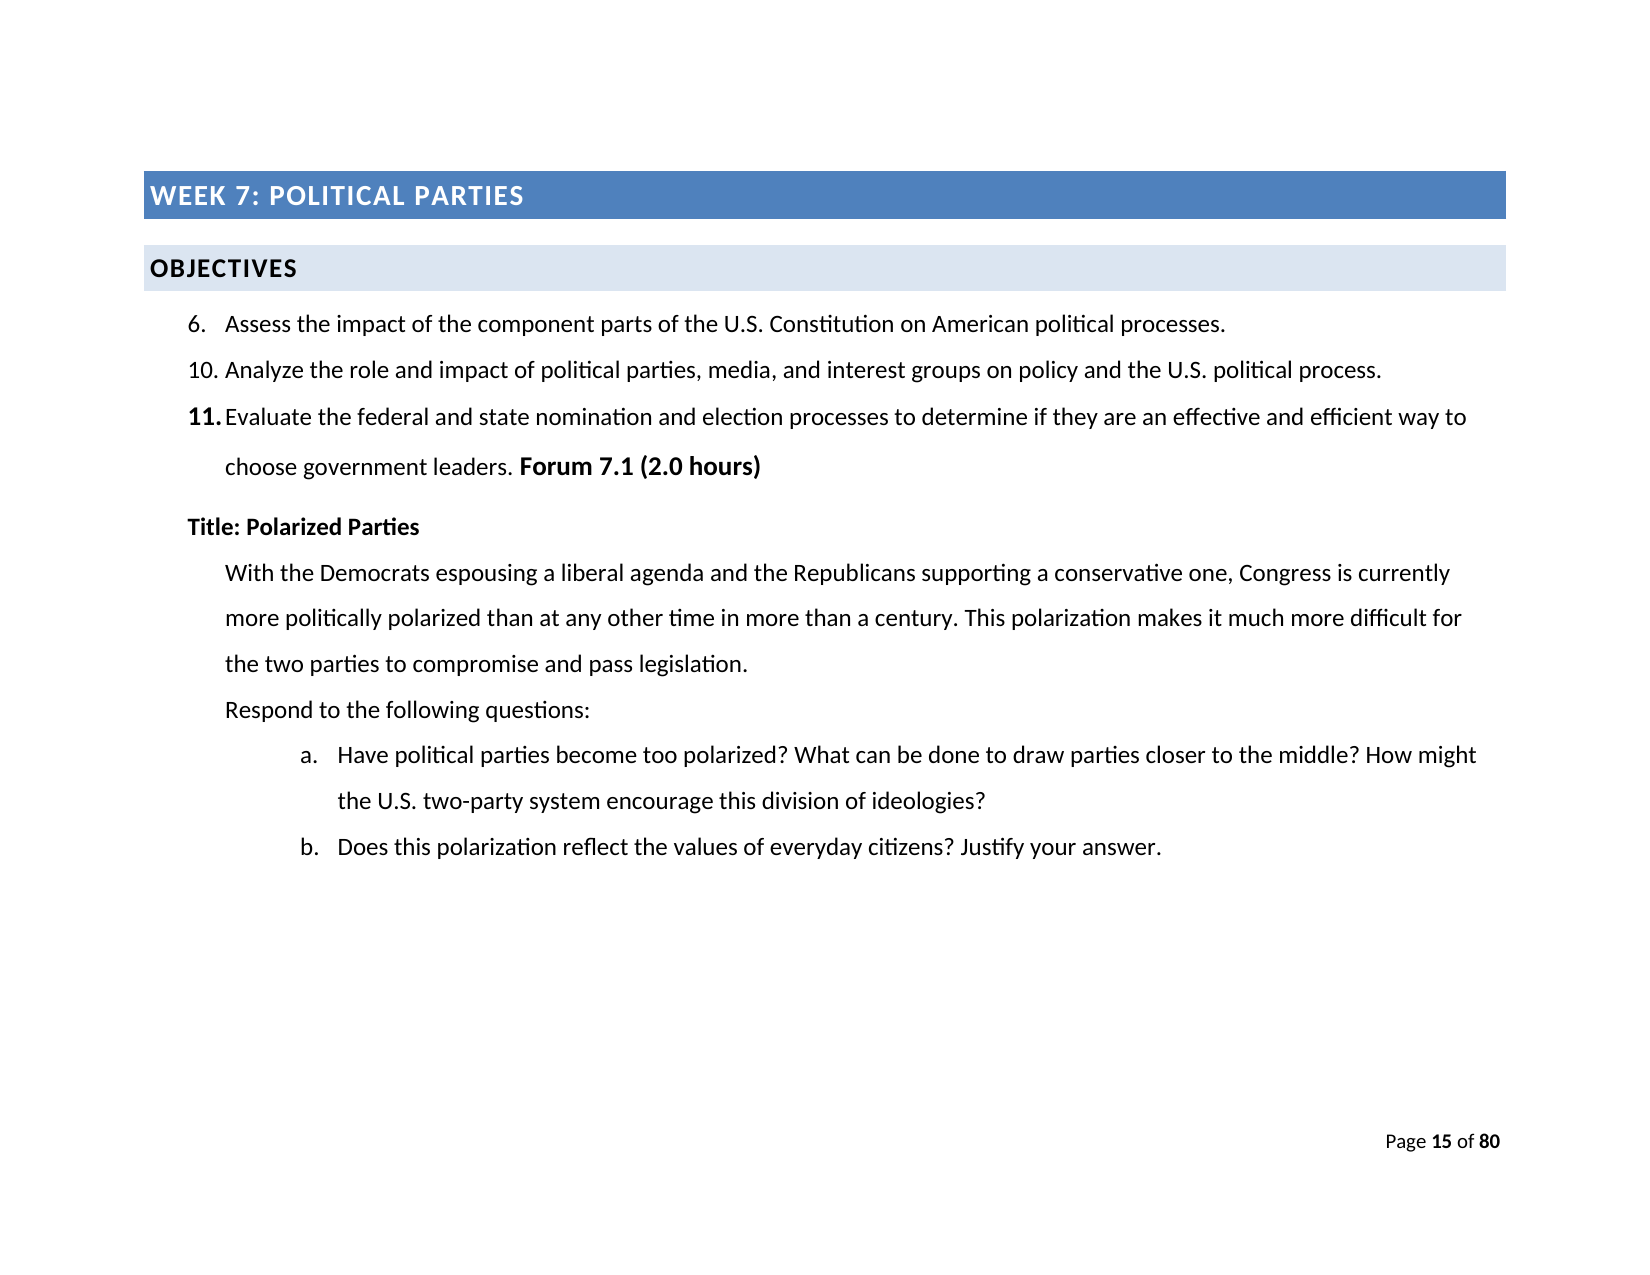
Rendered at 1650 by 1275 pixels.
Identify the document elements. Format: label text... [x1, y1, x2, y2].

list Evaluate the federal and state nomination and election processes to determine if they are an effective and efficient way to choose government leaders. Forum 7.1 (2.0 hours) [187, 399, 1500, 482]
subtitle Objectives [150, 251, 1500, 284]
subtitle Week 7: Political Parties [150, 177, 1500, 213]
list Assess the impact of the component parts of the U.S. Constitution on American political processes. [187, 308, 1500, 338]
text Respond to the following questions: [225, 694, 1500, 724]
list Does this polarization reflect the values of everyday citizens? Justify your answer. [300, 831, 1500, 862]
list Have political parties become too polarized? What can be done to draw parties closer to the middle? How might the U.S. two-party system encourage this division of ideologies? [300, 739, 1500, 816]
list Analyze the role and impact of political parties, media, and interest groups on policy and the U.S. political process. [187, 354, 1500, 384]
text Title: Polarized Parties [187, 511, 1500, 541]
text With the Democrats espousing a liberal agenda and the Republicans supporting a conservative one, Congress is currently more politically polarized than at any other time in more than a century. This polarization makes it much more difficult for the two parties to compromise and pass legislation. [225, 557, 1500, 679]
